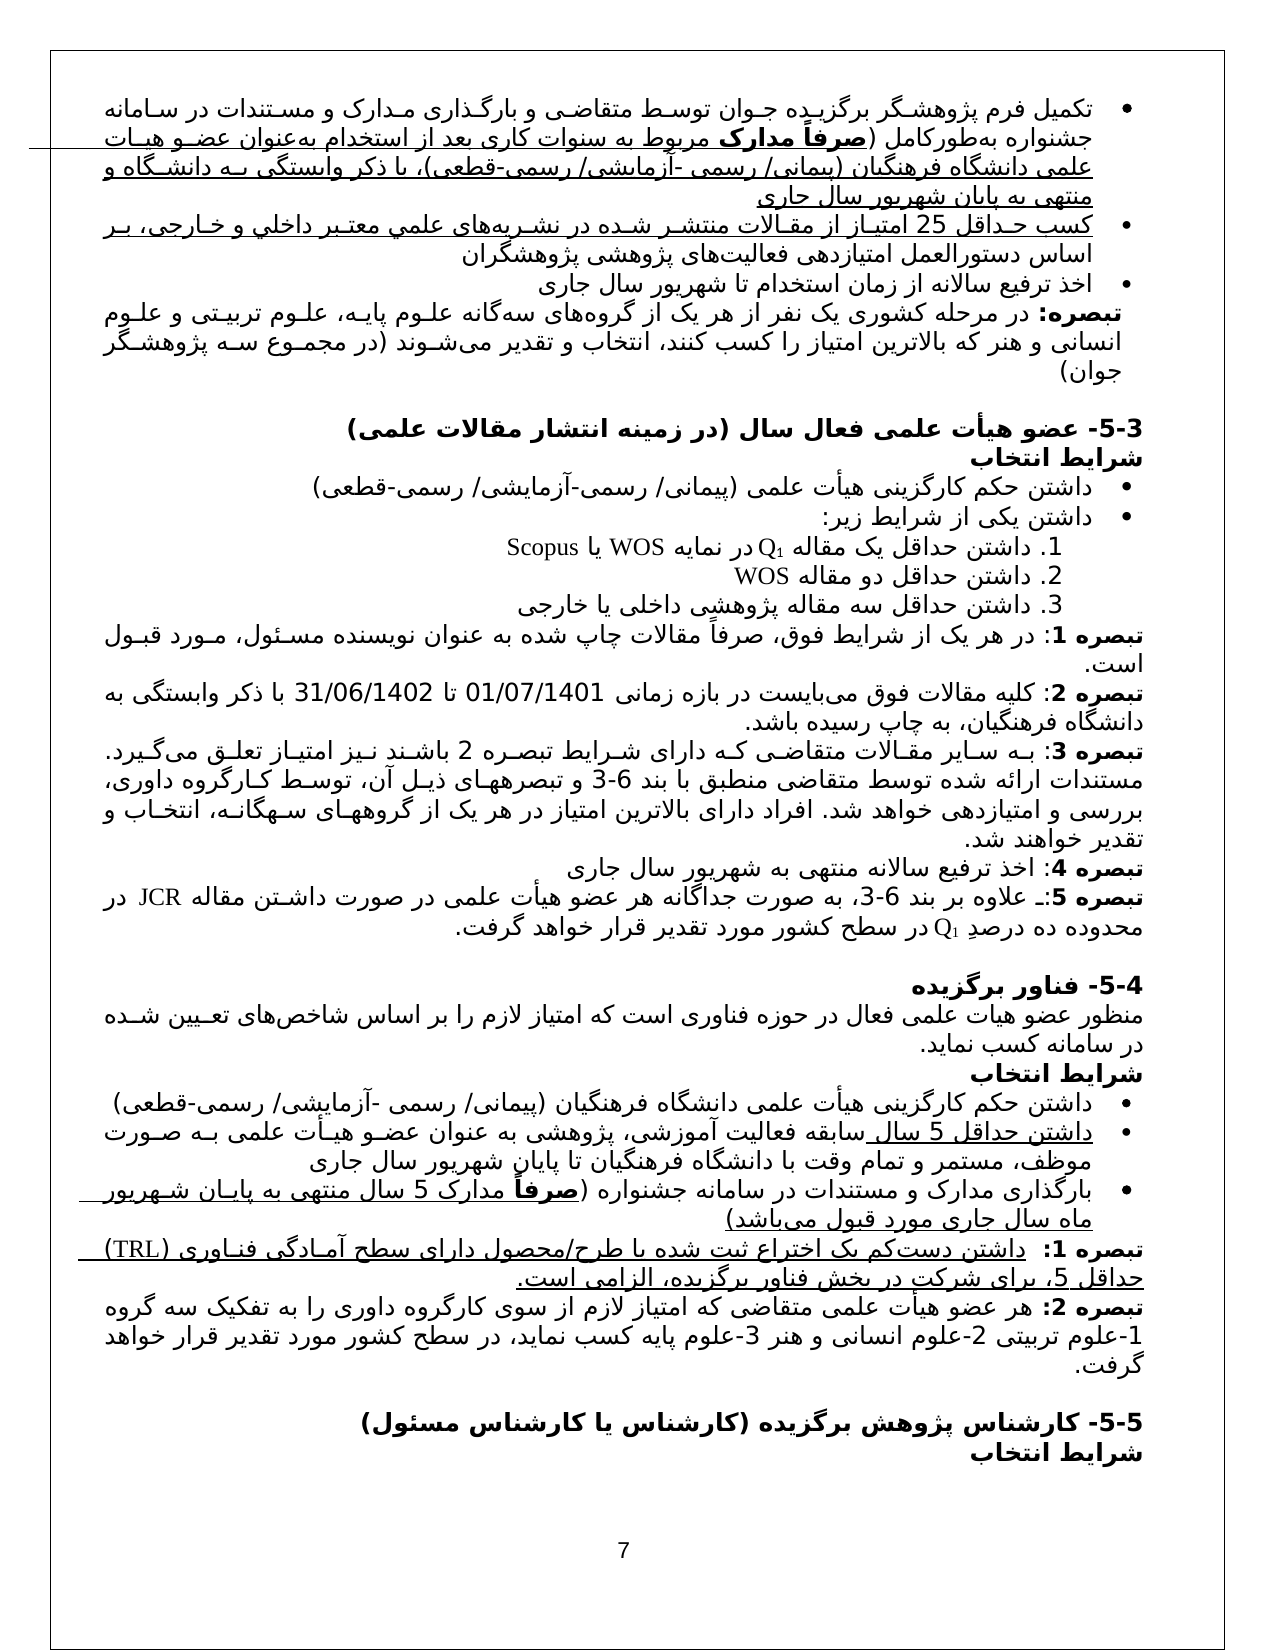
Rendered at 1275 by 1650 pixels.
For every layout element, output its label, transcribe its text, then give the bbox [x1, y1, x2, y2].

subtitle 5-3- عضو هیأت علمی فعال سال (در زمینه انتشار مقالات علمی) [103, 414, 1144, 443]
list 1. داشتن حداقل یک مقاله Q1 در نمایه WOS یا Scopus [103, 531, 1063, 561]
list تکميل فرم پژوهشگر برگزیده جوان توسط متقاضی و بارگذاری مدارک و مستندات در سامانه جشنواره به‌طورکامل (صرفاً مدارک مربوط به سنوات کاری بعد از استخدام به‌عنوان عضو هیات علمی دانشگاه فرهنگیان (پیمانی/ رسمی -آزمایشی/ رسمی-قطعی)، با ذکر وابستگی به دانشگاه و منتهی به پایان شهریور سال جاری [103, 94, 1122, 210]
text تبصره 1: داشتن دست‌کم یک اختراع ثبت شده یا طرح/محصول دارای سطح آمادگی فناوری (TRL) حداقل 5، برای شرکت در بخش فناور برگزیده، الزامی است. [103, 1234, 1144, 1292]
text تبصره 1: در هر یک از شرایط فوق، صرفاً مقالات چاپ شده به عنوان نویسنده مسئول، مورد قبول است. [103, 620, 1144, 678]
text شرایط انتخاب [103, 443, 1144, 472]
text تبصره 2: هر عضو هیأت علمی متقاضی که امتیاز لازم از سوی کارگروه داوری را به تفکیک سه گروه 1-علوم تربیتی 2-علوم انسانی و هنر 3-علوم پایه کسب نماید، در سطح کشور مورد تقدیر قرار خواهد گرفت. [103, 1292, 1144, 1380]
text تبصره 3: به سایر مقالات متقاضی که دارای شرایط تبصره 2 باشند نیز امتیاز تعلق می‌گیرد. مستندات ارائه شده توسط متقاضی منطبق با بند 6-3 و تبصرههای ذیل آن، توسط کارگروه داوری، بررسی و امتیازدهی خواهد شد. افراد دارای بالاترین امتیاز در هر یک از گروههای سهگانه، انتخاب و تقدیر خواهند شد. [103, 736, 1144, 853]
list داشتن حکم کارگزینی هیأت علمی (پیمانی/ رسمی-آزمایشی/ رسمی-قطعی) [103, 472, 1122, 502]
text شرایط انتخاب [103, 1059, 1144, 1088]
list داشتن یکی از شرایط زیر: [103, 502, 1122, 531]
list 2. داشتن حداقل دو مقاله WOS [103, 561, 1063, 591]
list کسب حداقل 25 امتیاز از مقالات منتشر شده در نشریه‌های علمي معتبر داخلي و خارجی، بر اساس دستورالعمل امتیازدهی فعالیت‌های پژوهشی پژوهشگران [103, 210, 1122, 269]
text تبصره 4: اخذ ترفیع سالانه منتهی به شهریور سال جاری [103, 853, 1144, 882]
text تبصره: در مرحله کشوری یک نفر از هر یک از گروه‌های سه‌گانه علوم پایه، علوم تربیتی و علوم انسانی و هنر که بالاترین امتیاز را کسب کنند، انتخاب و تقدیر می‌شوند (در مجموع سه پژوهشگر جوان) [103, 298, 1122, 385]
list داشتن حکم کارگزینی هیأت علمی دانشگاه فرهنگیان (پیمانی/ رسمی -آزمایشی/ رسمی-قطعی) [103, 1088, 1122, 1117]
subtitle 5-4- فناور برگزیده [103, 971, 1144, 1001]
text منظور عضو هیات علمی فعال در حوزه فناوری است که امتیاز لازم را بر اساس شاخص‌های تعیین شده در سامانه کسب نماید. [103, 1001, 1144, 1059]
list بارگذاری مدارک و مستندات در سامانه جشنواره (صرفاً مدارک 5 سال منتهی به پایان شهریور ماه سال جاری مورد قبول می‌باشد) [103, 1176, 1122, 1234]
text شرایط انتخاب [103, 1438, 1144, 1467]
list 3. داشتن حداقل سه مقاله پژوهشی داخلی یا خارجی [103, 591, 1063, 620]
list داشتن حداقل 5 سال سابقه فعالیت آموزشی، پژوهشی به عنوان عضو هیأت علمی به صورت موظف، مستمر و تمام وقت با دانشگاه فرهنگیان تا پایان شهریور سال جاری [103, 1117, 1122, 1176]
subtitle 5-5- کارشناس پژوهش برگزیده (کارشناس یا کارشناس مسئول) [103, 1408, 1144, 1438]
text تبصره 2: کلیه مقالات فوق می‌بایست در بازه زمانی 01/07/1401 تا 31/06/1402 با ذکر وابستگی به دانشگاه فرهنگیان، به چاپ رسیده باشد. [103, 678, 1144, 736]
list اخذ ترفیع سالانه از زمان استخدام تا شهریور سال جاری [103, 269, 1122, 298]
text تبصره 5: علاوه بر بند 6-3، به صورت جداگانه هر عضو هیأت علمی در صورت داشتن مقاله JCR در محدوده ده درصدِ Q1 در سطح کشور مورد تقدیر قرار خواهد گرفت. [103, 882, 1144, 941]
